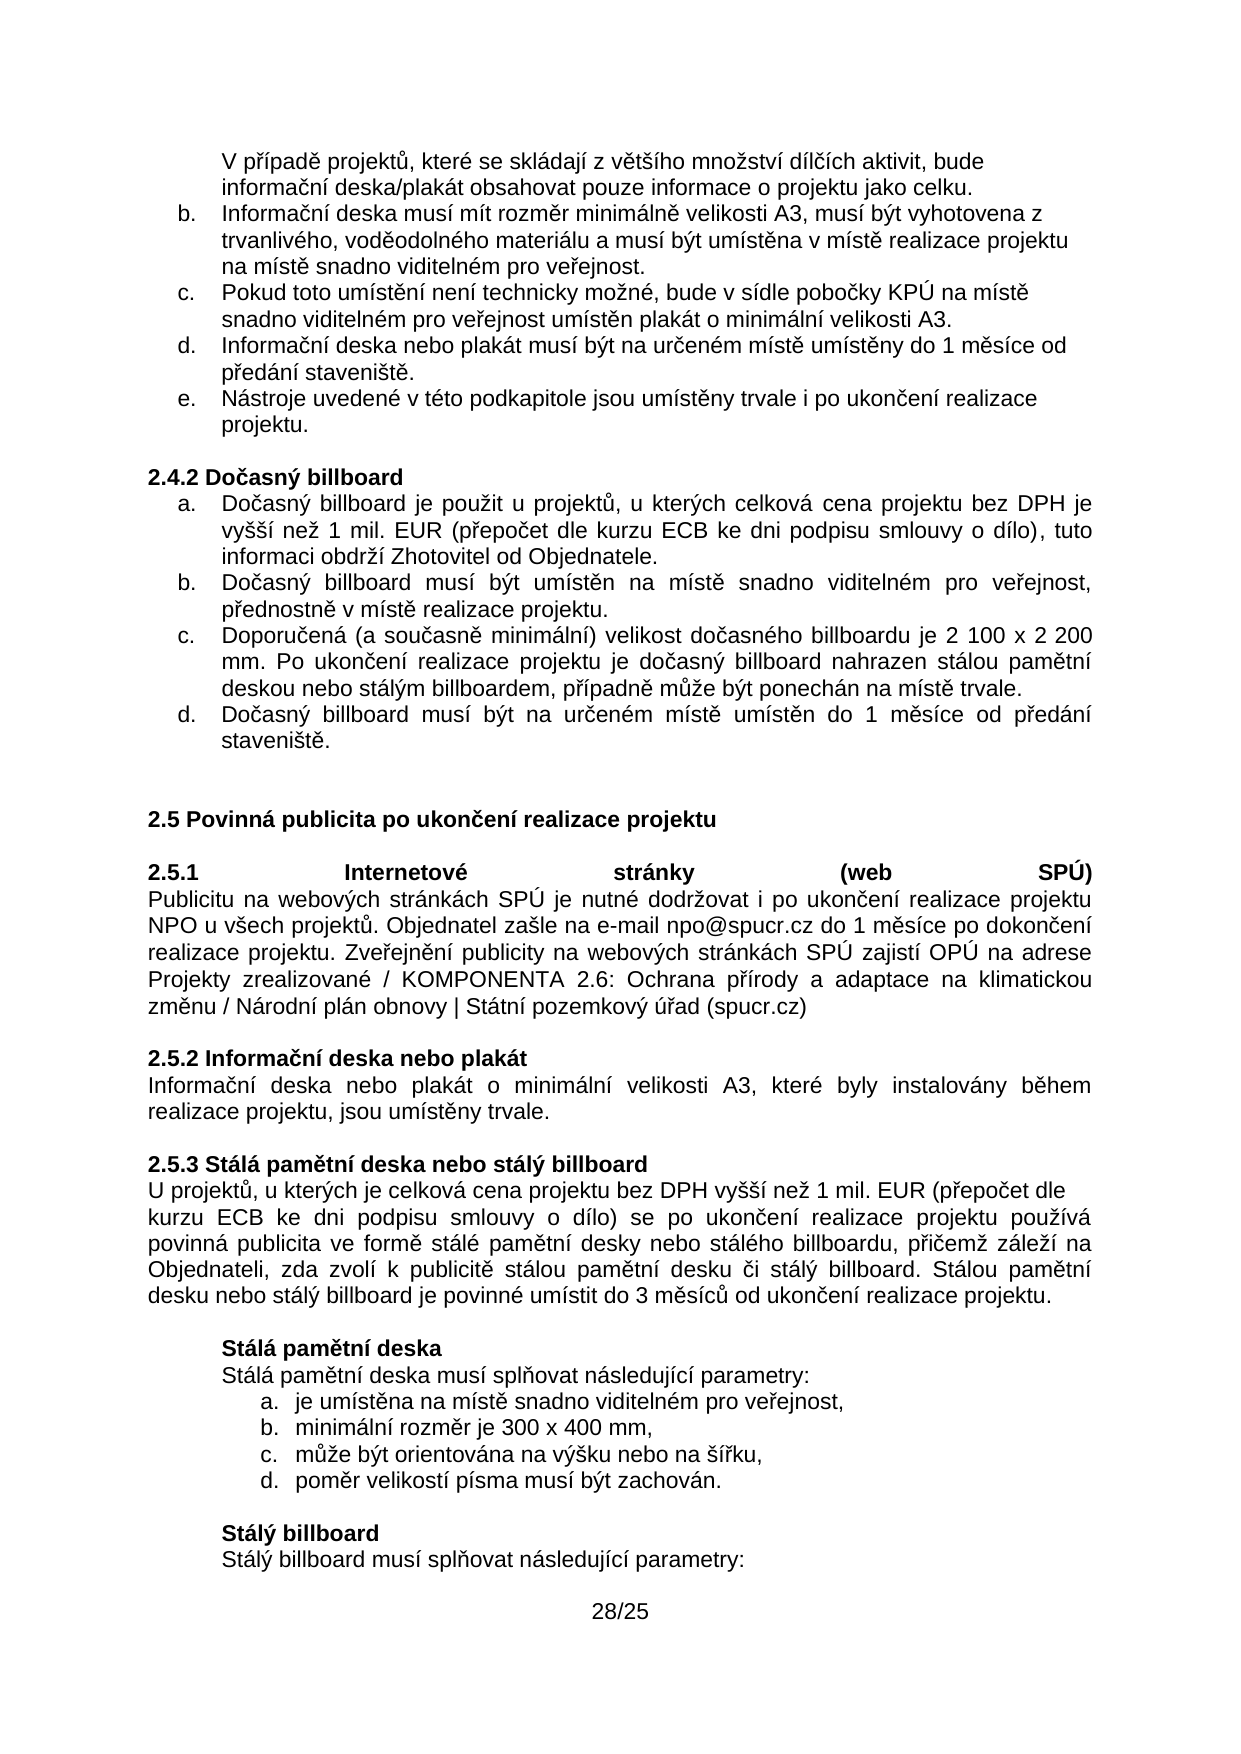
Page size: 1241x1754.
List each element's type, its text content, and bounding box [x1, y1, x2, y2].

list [260, 1467, 1093, 1493]
text kurzu ECB ke dni podpisu smlouvy o dílo) se po ukončení realizace projektu používá povinná publicita ve formě stálé pamětní desky nebo stálého billboardu, přičemž záleží na Objednateli, zda zvolí k publicitě stálou pamětní desku či stálý billboard. Stálou pamětní desku nebo stálý billboard je povinné umístit do 3 měsíců od ukončení realizace projektu. [148, 1203, 1093, 1309]
text V případě projektů, které se skládají z většího množství dílčích aktivit, bude informační deska/plakát obsahovat pouze informace o projektu jako celku. [221, 148, 1093, 200]
list může být orientována na výšku nebo na šířku, [260, 1441, 1093, 1467]
text Informační deska nebo plakát o minimální velikosti A3, které byly instalovány během realizace projektu, jsou umístěny trvale. [148, 1072, 1093, 1124]
list Dočasný billboard musí být umístěn na místě snadno viditelném pro veřejnost, přednostně v místě realizace projektu. [177, 569, 1093, 622]
list je umístěna na místě snadno viditelném pro veřejnost, [260, 1388, 1093, 1414]
text Stálý billboard musí splňovat následující parametry: [148, 1546, 1093, 1572]
text U projektů, u kterých je celková cena projektu bez DPH vyšší než 1 mil. EUR (přepočet dle [148, 1177, 1093, 1203]
text e. Nástroje uvedené v této podkapitole jsou umístěny trvale i po ukončení realizace projektu. [177, 385, 1093, 437]
text 2.5.1 Internetové stránky (web SPÚ) Publicitu na webových stránkách SPÚ je nutné dodržovat i po ukončení realizace projektu NPO u všech projektů. Objednatel zašle na e-mail npo@spucr.cz do 1 měsíce po dokončení realizace projektu. Zveřejnění publicity na webových stránkách SPÚ zajistí OPÚ na adrese Projekty zrealizované / KOMPONENTA 2.6: Ochrana přírody a adaptace na klimatickou změnu / Národní plán obnovy | Státní pozemkový úřad (spucr.cz) [148, 859, 1093, 1019]
list Dočasný billboard je použit u projektů, u kterých celková cena projektu bez DPH je vyšší než 1 mil. EUR (přepočet dle kurzu ECB ke dni podpisu smlouvy o dílo), tuto informaci obdrží Zhotovitel od Objednatele. [177, 490, 1093, 569]
list Doporučená (a současně minimální) velikost dočasného billboardu je 2 100 x 2 200 mm. Po ukončení realizace projektu je dočasný billboard nahrazen stálou pamětní deskou nebo stálým billboardem, případně může být ponechán na místě trvale. [177, 622, 1093, 701]
text Stálý billboard [148, 1520, 1093, 1546]
text d. Dočasný billboard musí být na určeném místě umístěn do 1 měsíce od předání staveniště. [177, 701, 1093, 754]
list minimální rozměr je 300 x 400 mm, [260, 1414, 1093, 1441]
text Stálá pamětní deska [148, 1335, 1093, 1362]
text d. Informační deska nebo plakát musí být na určeném místě umístěny do 1 měsíce od předání staveniště. [177, 332, 1093, 385]
text 2.5.3 Stálá pamětní deska nebo stálý billboard [148, 1151, 1093, 1177]
text Stálá pamětní deska musí splňovat následující parametry: [148, 1362, 1093, 1388]
text 2.4.2 Dočasný billboard [148, 464, 1093, 490]
text 2.5 Povinná publicita po ukončení realizace projektu [148, 806, 1093, 833]
list Informační deska musí mít rozměr minimálně velikosti A3, musí být vyhotovena z trvanlivého, voděodolného materiálu a musí být umístěna v místě realizace projektu na místě snadno viditelném pro veřejnost. [177, 200, 1093, 279]
text 2.5.2 Informační deska nebo plakát [148, 1045, 1093, 1072]
list Pokud toto umístění není technicky možné, bude v sídle pobočky KPÚ na místě snadno viditelném pro veřejnost umístěn plakát o minimální velikosti A3. [177, 279, 1093, 332]
